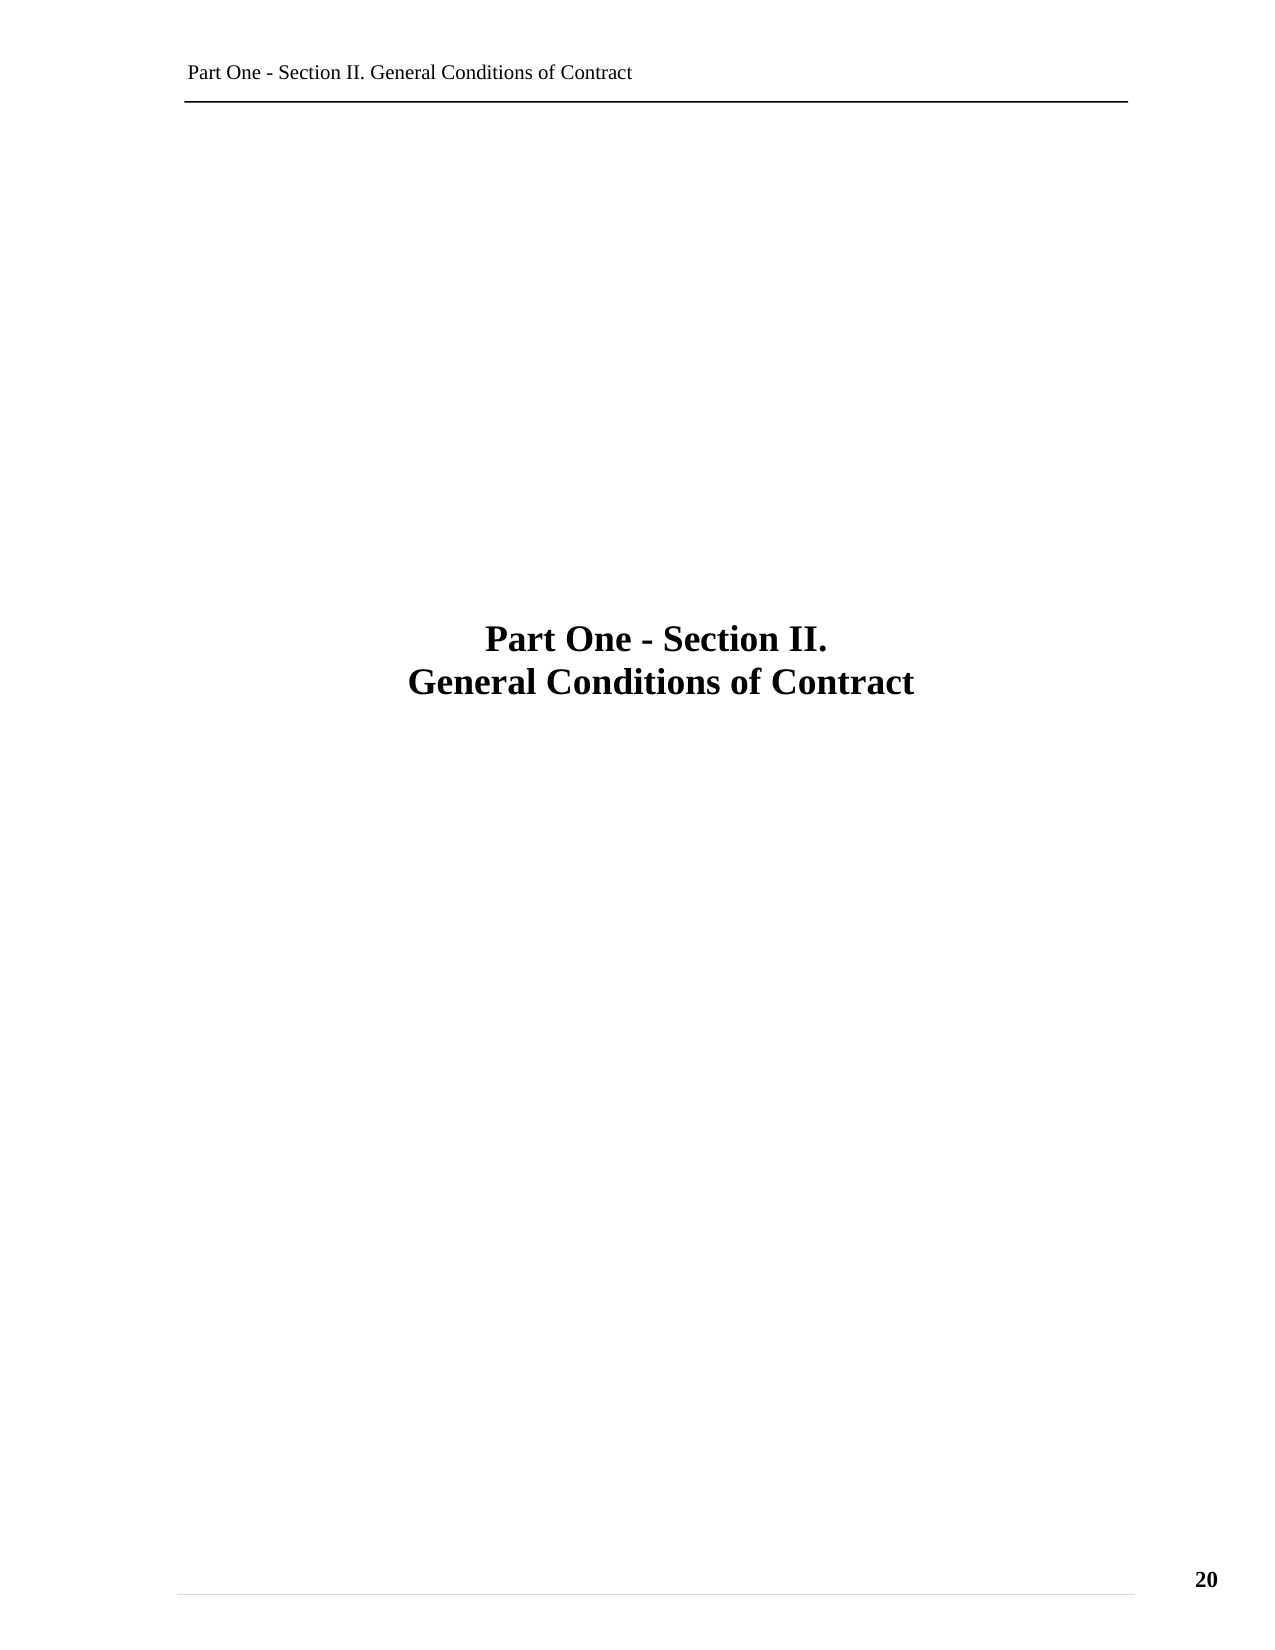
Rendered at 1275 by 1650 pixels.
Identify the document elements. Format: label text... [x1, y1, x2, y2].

subtitle Part One - Section II. General Conditions of Contract [407, 616, 917, 702]
